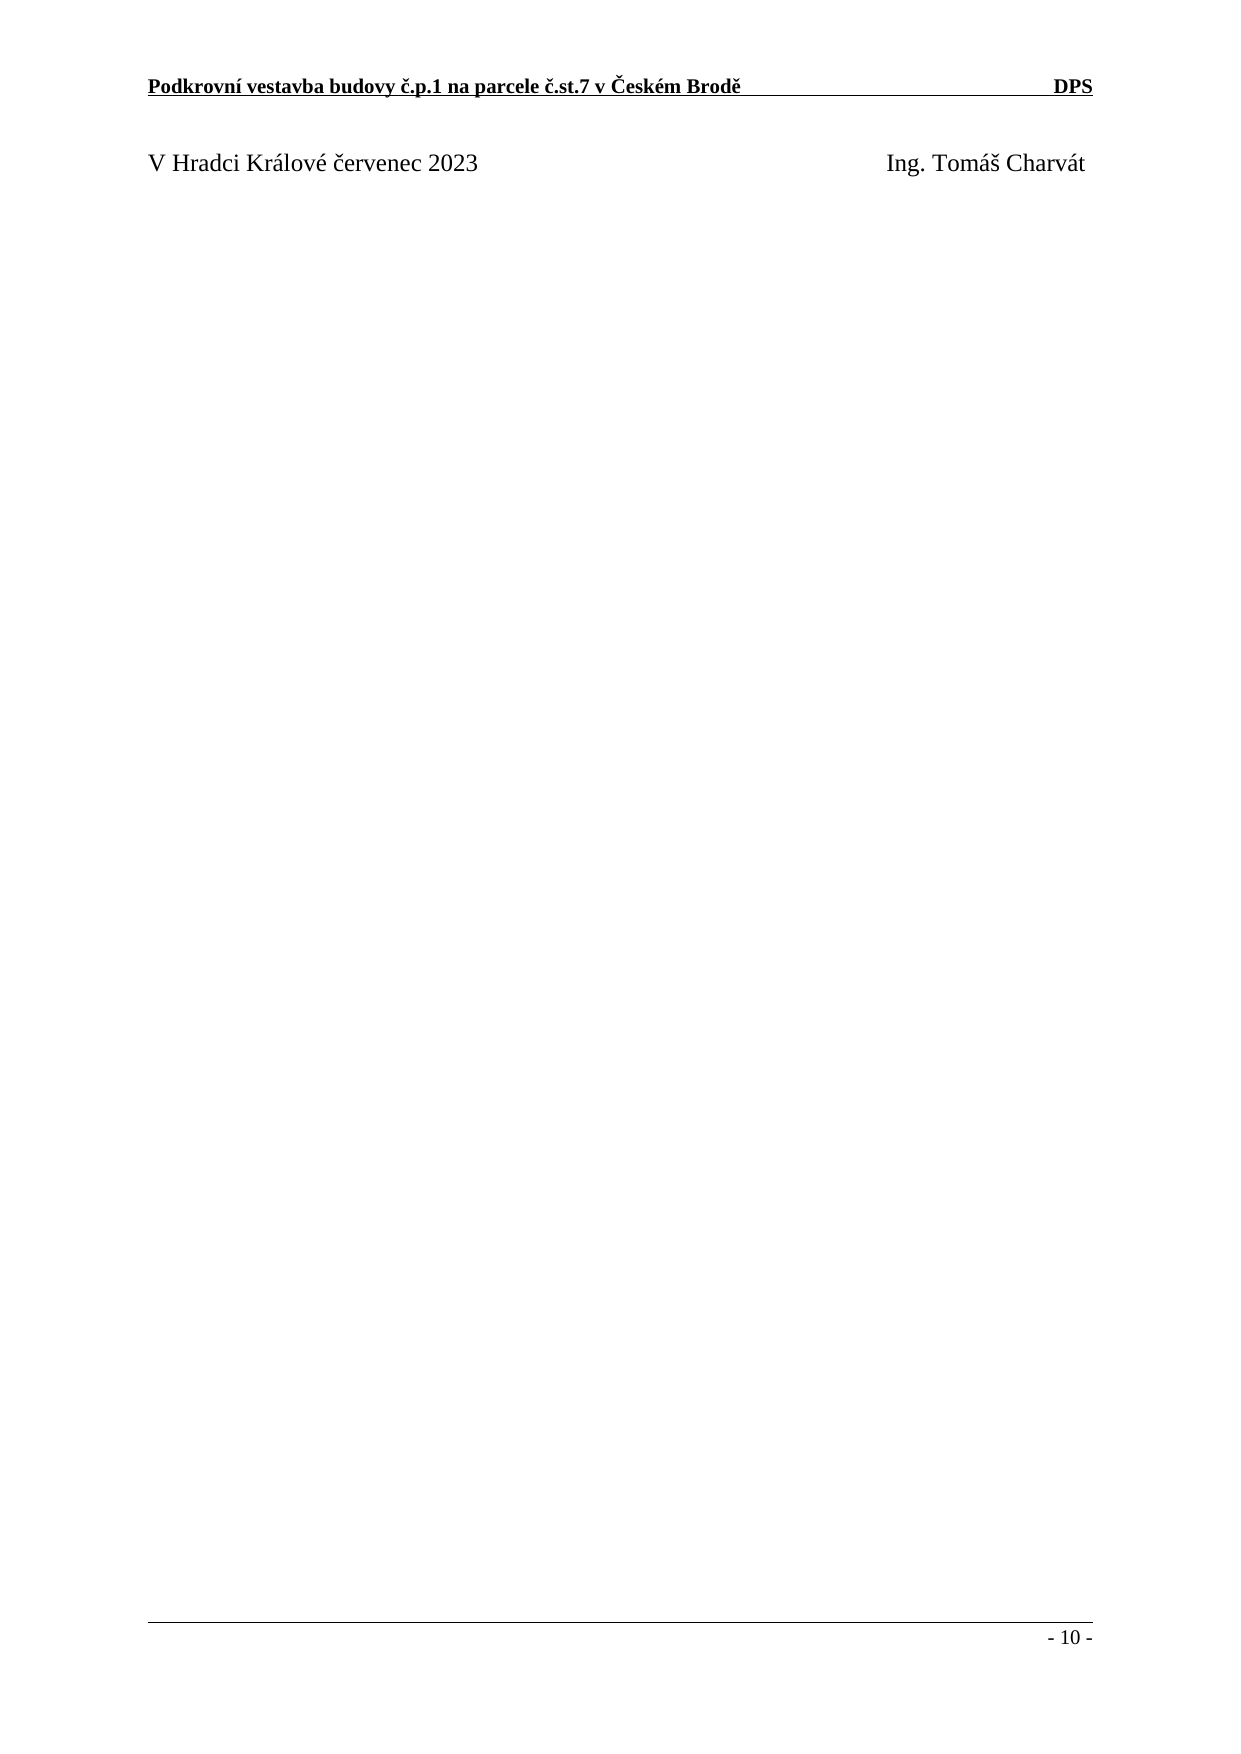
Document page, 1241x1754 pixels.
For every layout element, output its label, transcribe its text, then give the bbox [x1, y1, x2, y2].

text V Hradci Králové červenec 2023 Ing. Tomáš Charvát [148, 148, 1093, 176]
